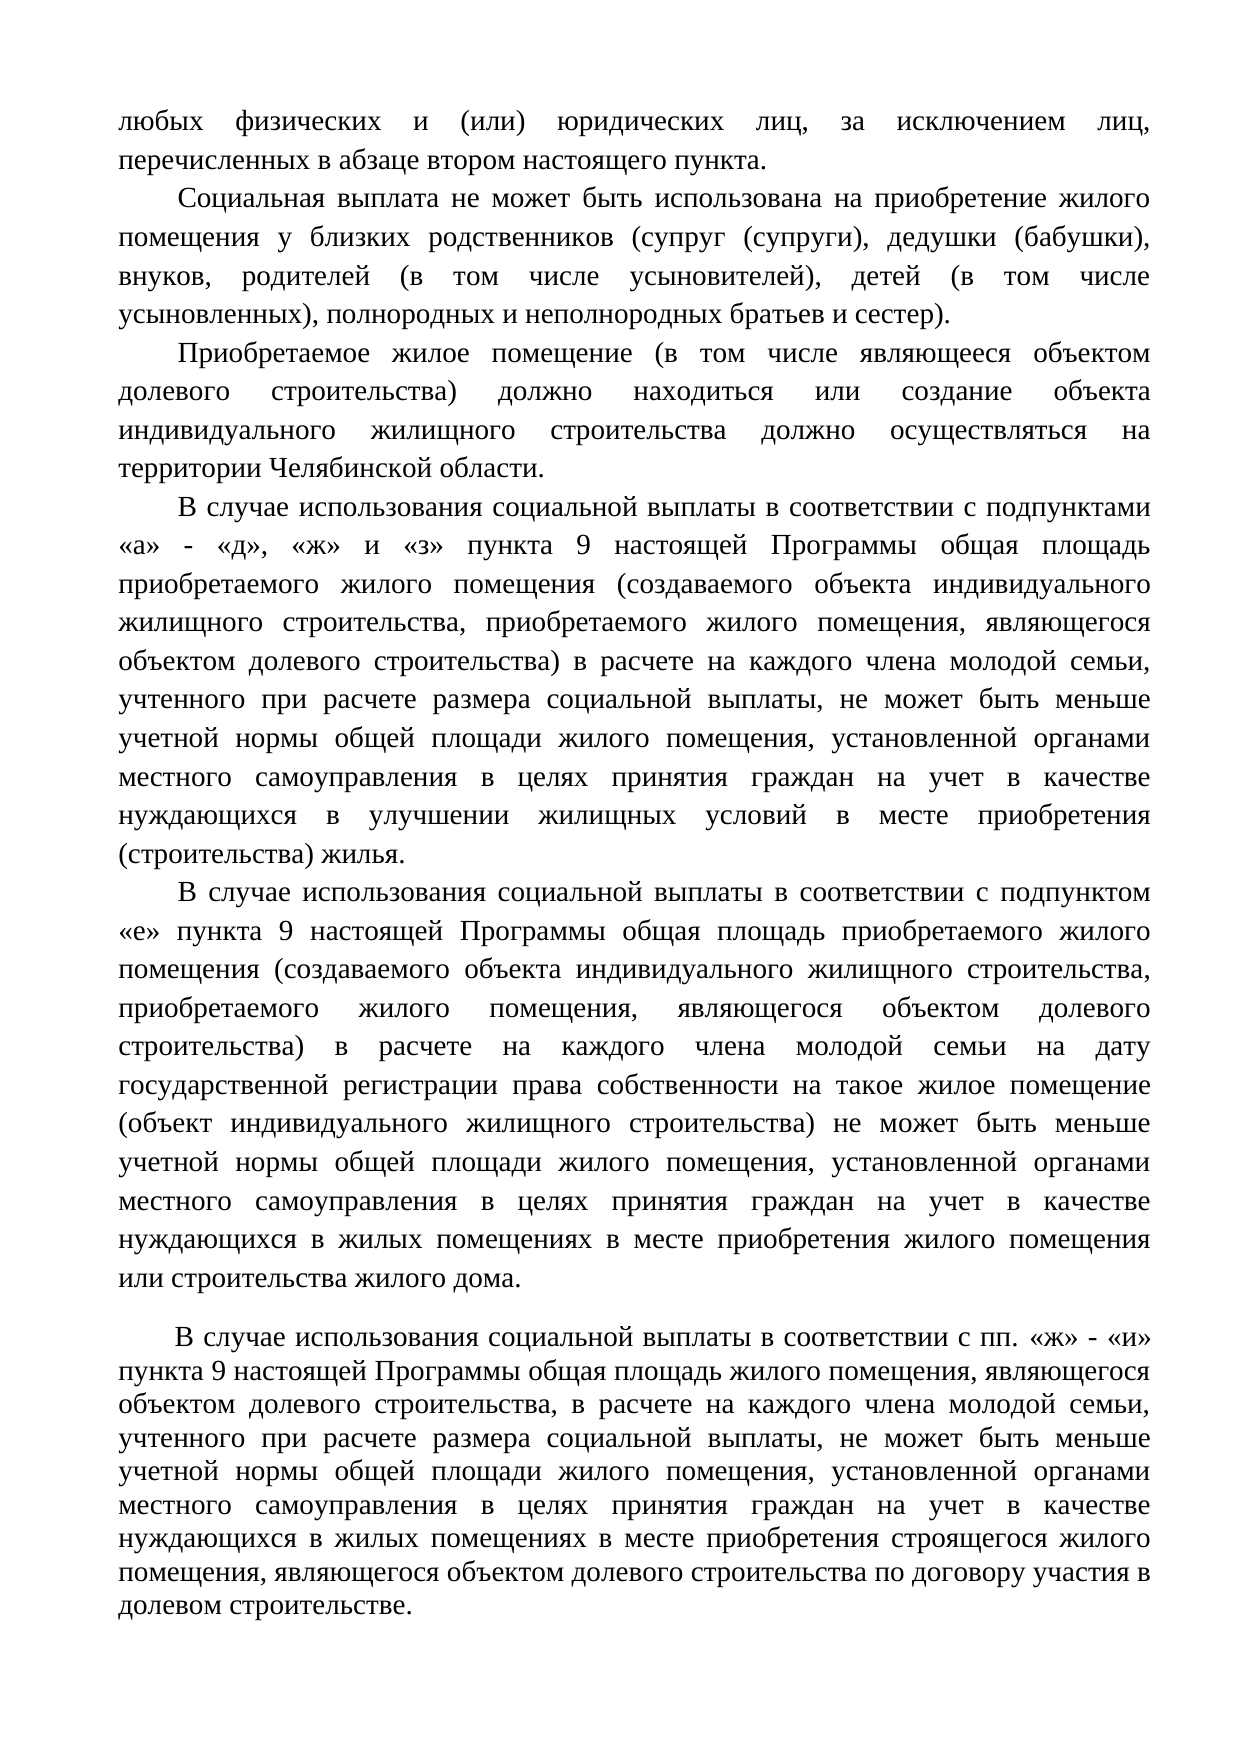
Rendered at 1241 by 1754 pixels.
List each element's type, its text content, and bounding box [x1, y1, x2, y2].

text Приобретаемое жилое помещение (в том числе являющееся объектом долевого строительства) должно находиться или создание объекта индивидуального жилищного строительства должно осуществляться на территории Челябинской области. [118, 335, 1152, 484]
text В случае использования социальной выплаты в соответствии с подпунктами «а» - «д», «ж» и «з» пункта 9 настоящей Программы общая площадь приобретаемого жилого помещения (создаваемого объекта индивидуального жилищного строительства, приобретаемого жилого помещения, являющегося объектом долевого строительства) в расчете на каждого члена молодой семьи, учтенного при расчете размера социальной выплаты, не может быть меньше учетной нормы общей площади жилого помещения, установленной органами местного самоуправления в целях принятия граждан на учет в качестве нуждающихся в улучшении жилищных условий в месте приобретения (строительства) жилья. [118, 489, 1152, 869]
text В случае использования социальной выплаты в соответствии с подпунктом «е» пункта 9 настоящей Программы общая площадь приобретаемого жилого помещения (создаваемого объекта индивидуального жилищного строительства, приобретаемого жилого помещения, являющегося объектом долевого строительства) в расчете на каждого члена молодой семьи на дату государственной регистрации права собственности на такое жилое помещение (объект индивидуального жилищного строительства) не может быть меньше учетной нормы общей площади жилого помещения, установленной органами местного самоуправления в целях принятия граждан на учет в качестве нуждающихся в жилых помещениях в месте приобретения жилого помещения или строительства жилого дома. [118, 874, 1152, 1293]
text В случае использования социальной выплаты в соответствии с пп. «ж» - «и» пункта 9 настоящей Программы общая площадь жилого помещения, являющегося объектом долевого строительства, в расчете на каждого члена молодой семьи, учтенного при расчете размера социальной выплаты, не может быть меньше учетной нормы общей площади жилого помещения, установленной органами местного самоуправления в целях принятия граждан на учет в качестве нуждающихся в жилых помещениях в месте приобретения строящегося жилого помещения, являющегося объектом долевого строительства по договору участия в долевом строительстве. [118, 1319, 1152, 1621]
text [118, 103, 1152, 176]
text Социальная выплата не может быть использована на приобретение жилого помещения у близких родственников (супруг (супруги), дедушки (бабушки), внуков, родителей (в том числе усыновителей), детей (в том числе усыновленных), полнородных и неполнородных братьев и сестер). [118, 181, 1152, 330]
